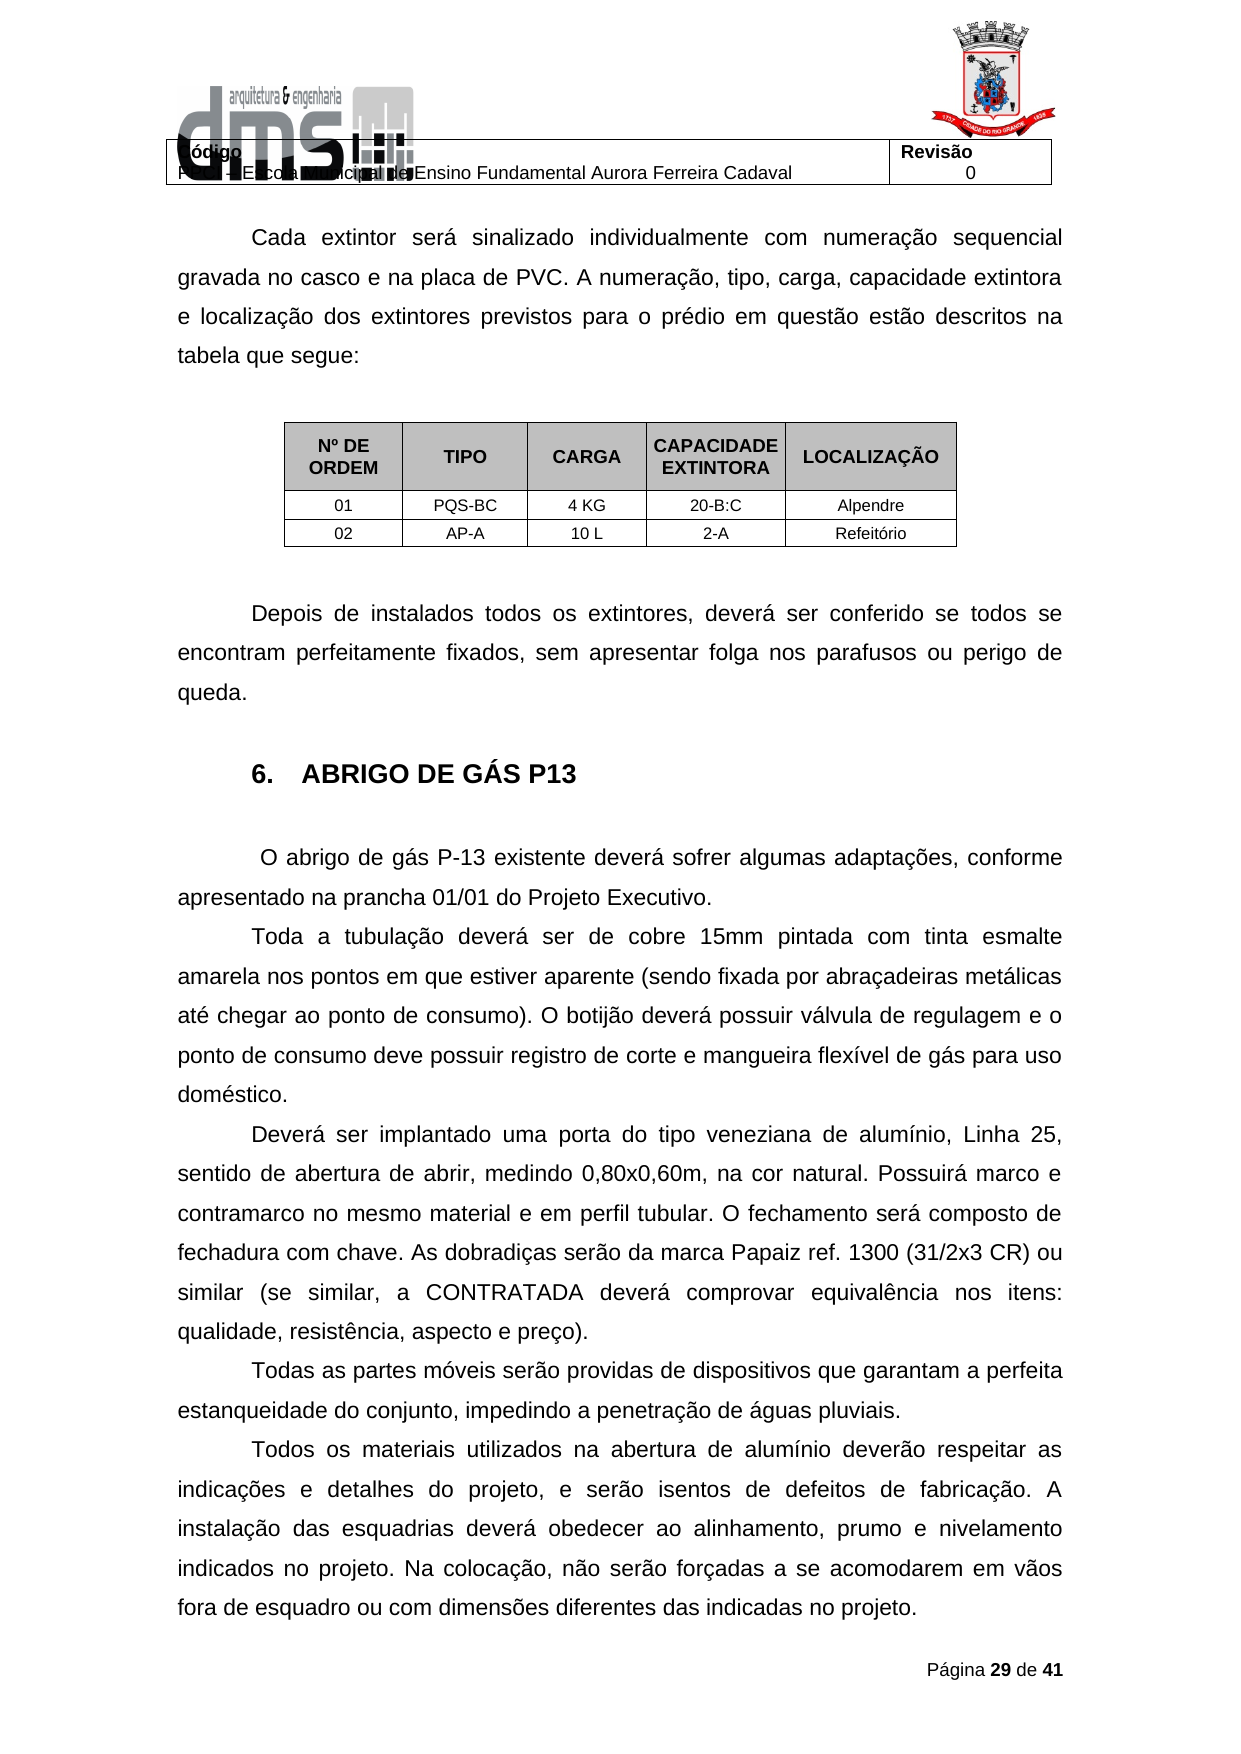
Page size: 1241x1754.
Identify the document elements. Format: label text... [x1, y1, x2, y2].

text Toda a tubulação deverá ser de cobre 15mm pintada com tinta esmalte amarela nos pontos em que estiver aparente (sendo fixada por abraçadeiras metálicas até chegar ao ponto de consumo). O botijão deverá possuir válvula de regulagem e o ponto de consumo deve possuir registro de corte e mangueira flexível de gás para uso doméstico. [177, 923, 1063, 1107]
table_cell 4 KG [528, 491, 646, 519]
table_cell 20-B:C [647, 491, 785, 519]
table_cell PQS-BC [403, 491, 527, 519]
table_cell 2-A [647, 520, 785, 546]
table_header TIPO [403, 423, 527, 490]
table_cell Refeitório [786, 520, 956, 546]
text Depois de instalados todos os extintores, deverá ser conferido se todos se encontram perfeitamente fixados, sem apresentar folga nos parafusos ou perigo de queda. [177, 600, 1063, 705]
picture [177, 140, 414, 181]
table_cell 02 [285, 520, 402, 546]
table_header CAPACIDADE EXTINTORA [647, 423, 785, 490]
table_header Nº DE ORDEM [285, 423, 402, 490]
text Todos os materiais utilizados na abertura de alumínio deverão respeitar as indicações e detalhes do projeto, e serão isentos de defeitos de fabricação. A instalação das esquadrias deverá obedecer ao alinhamento, prumo e nivelamento indicados no projeto. Na colocação, não serão forçadas a se acomodarem em vãos fora de esquadro ou com dimensões diferentes das indicadas no projeto. [177, 1436, 1063, 1621]
table_cell 01 [285, 491, 402, 519]
table_header LOCALIZAÇÃO [786, 423, 956, 490]
picture [931, 21, 1056, 138]
subtitle ABRIGO DE GÁS P13 [177, 758, 1063, 789]
text Todas as partes móveis serão providas de dispositivos que garantam a perfeita estanqueidade do conjunto, impedindo a penetração de águas pluviais. [177, 1357, 1063, 1423]
text Deverá ser implantado uma porta do tipo veneziana de alumínio, Linha 25, sentido de abertura de abrir, medindo 0,80x0,60m, na cor natural. Possuirá marco e contramarco no mesmo material e em perfil tubular. O fechamento será composto de fechadura com chave. As dobradiças serão da marca Papaiz ref. 1300 (31/2x3 CR) ou similar (se similar, a CONTRATADA deverá comprovar equivalência nos itens: qualidade, resistência, aspecto e preço). [177, 1121, 1063, 1344]
text Cada extintor será sinalizado individualmente com numeração sequencial gravada no casco e na placa de PVC. A numeração, tipo, carga, capacidade extintora e localização dos extintores previstos para o prédio em questão estão descritos na tabela que segue: [177, 224, 1063, 369]
picture [177, 86, 414, 139]
table_cell AP-A [403, 520, 527, 546]
table_header CARGA [528, 423, 646, 490]
text O abrigo de gás P-13 existente deverá sofrer algumas adaptações, conforme apresentado na prancha 01/01 do Projeto Executivo. [177, 844, 1063, 910]
table_cell Alpendre [786, 491, 956, 519]
table_cell 10 L [528, 520, 646, 546]
